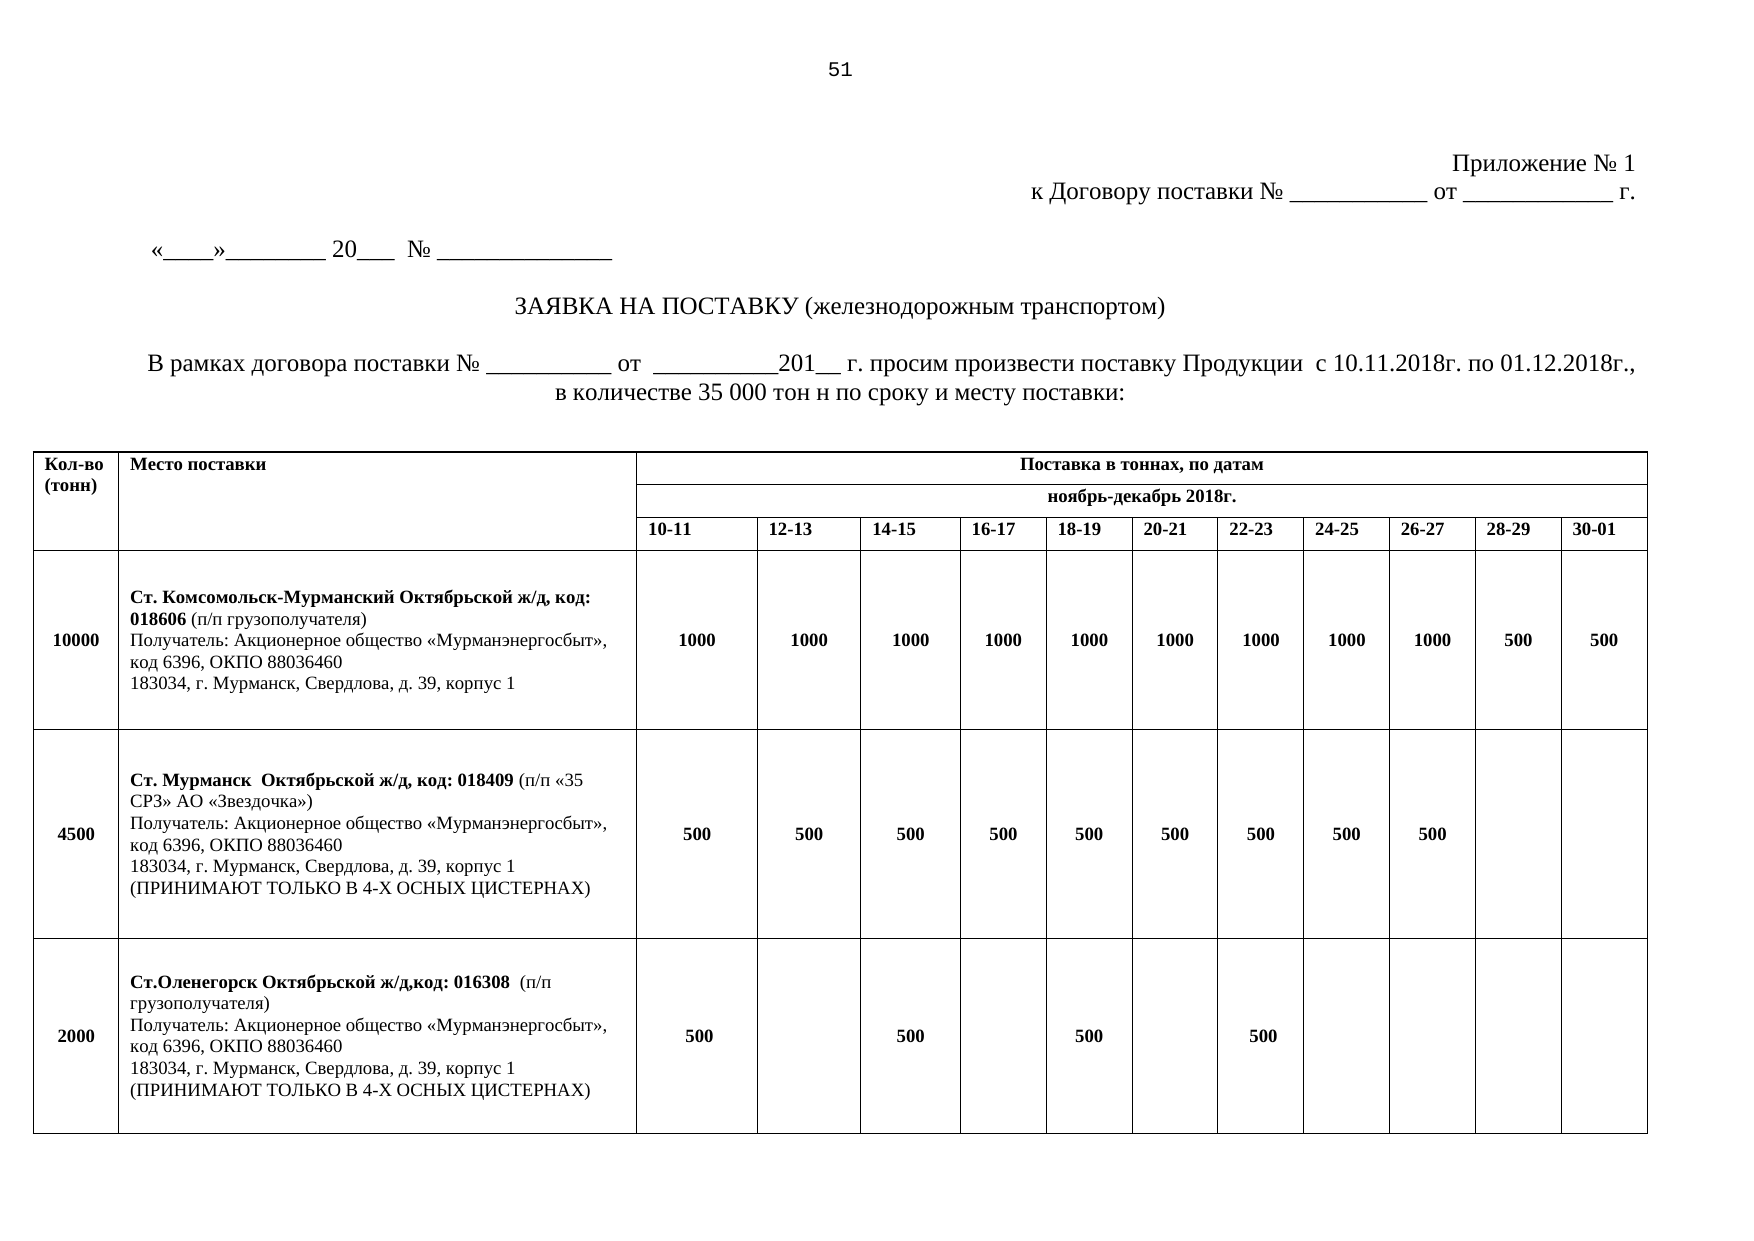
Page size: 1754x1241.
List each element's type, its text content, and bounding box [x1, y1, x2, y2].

table_header Место поставки [119, 453, 636, 550]
table_cell 500 [1562, 551, 1647, 729]
table_cell 1000 [1304, 551, 1389, 729]
table_cell 1000 [1218, 551, 1303, 729]
text к Договору поставки № ___________ от ____________ г. [44, 176, 1636, 205]
table_cell 1000 [1390, 551, 1475, 729]
table_cell Ст. Комсомольск-Мурманский Октябрьской ж/д, код: 018606 (п/п грузополучателя) Получатель: Акционерное общество «Мурманэнергосбыт», код 6396, ОКПО 88036460 183034, г. Мурманск, Свердлова, д. 39, корпус 1 [119, 551, 636, 729]
table_cell 1000 [1133, 551, 1217, 729]
table_cell 1000 [758, 551, 860, 729]
table_cell [1476, 939, 1561, 1132]
table_cell 18-19 [1047, 518, 1132, 550]
text В рамках договора поставки № __________ от __________201__ г. просим произвести поставку Продукции с 10.11.2018г. по 01.12.2018г., [44, 348, 1636, 377]
table_cell [758, 939, 860, 1132]
table_cell Ст.Оленегорск Октябрьской ж/д,код: 016308 (п/п грузополучателя) Получатель: Акционерное общество «Мурманэнергосбыт», код 6396, ОКПО 88036460 183034, г. Мурманск, Свердлова, д. 39, корпус 1 (ПРИНИМАЮТ ТОЛЬКО В 4-Х ОСНЫХ ЦИСТЕРНАХ) [119, 939, 636, 1132]
table_cell 500 [637, 939, 757, 1132]
table_cell 1000 [1047, 551, 1132, 729]
table_cell 500 [1476, 551, 1561, 729]
table_cell 1000 [861, 551, 960, 729]
table_cell ноябрь-декабрь 2018г. [637, 485, 1647, 517]
table_cell 500 [1390, 730, 1475, 937]
table_cell 14-15 [861, 518, 960, 550]
table_cell [961, 939, 1046, 1132]
text в количестве 35 000 тон н по сроку и месту поставки: [44, 377, 1636, 406]
table_cell 24-25 [1304, 518, 1389, 550]
table_cell 500 [637, 730, 757, 937]
table_cell 30-01 [1562, 518, 1647, 550]
table_cell 500 [1133, 730, 1217, 937]
table_cell 500 [1218, 730, 1303, 937]
table_cell 500 [1047, 939, 1132, 1132]
text ЗАЯВКА НА ПОСТАВКУ (железнодорожным транспортом) [44, 291, 1636, 319]
table_cell [1562, 730, 1647, 937]
table_cell 500 [861, 730, 960, 937]
table_cell [1476, 730, 1561, 937]
table_cell 500 [1304, 730, 1389, 937]
table_cell 26-27 [1390, 518, 1475, 550]
text Приложение № 1 [44, 148, 1636, 176]
table_cell 16-17 [961, 518, 1046, 550]
table_cell Ст. Мурманск Октябрьской ж/д, код: 018409 (п/п «35 СРЗ» АО «Звездочка») Получатель: Акционерное общество «Мурманэнергосбыт», код 6396, ОКПО 88036460 183034, г. Мурманск, Свердлова, д. 39, корпус 1 (ПРИНИМАЮТ ТОЛЬКО В 4-Х ОСНЫХ ЦИСТЕРНАХ) [119, 730, 636, 937]
table_cell 10-11 [637, 518, 757, 550]
table_cell 500 [1218, 939, 1303, 1132]
table_cell 4500 [34, 730, 118, 937]
table_cell 1000 [961, 551, 1046, 729]
table_cell 500 [758, 730, 860, 937]
table_cell 500 [861, 939, 960, 1132]
table_cell 12-13 [758, 518, 860, 550]
table_cell 1000 [637, 551, 757, 729]
table_cell 22-23 [1218, 518, 1303, 550]
table_cell 500 [961, 730, 1046, 937]
table_cell [1562, 939, 1647, 1132]
table_header Кол-во (тонн) [34, 453, 118, 550]
table_cell 28-29 [1476, 518, 1561, 550]
table_header Поставка в тоннах, по датам [637, 453, 1647, 484]
table_cell 20-21 [1133, 518, 1217, 550]
table_cell 500 [1047, 730, 1132, 937]
text «____»________ 20___ № ______________ [44, 234, 1636, 263]
table_cell 10000 [34, 551, 118, 729]
table_cell [1304, 939, 1389, 1132]
table_cell 2000 [34, 939, 118, 1132]
table_cell [1390, 939, 1475, 1132]
table_cell [1133, 939, 1217, 1132]
